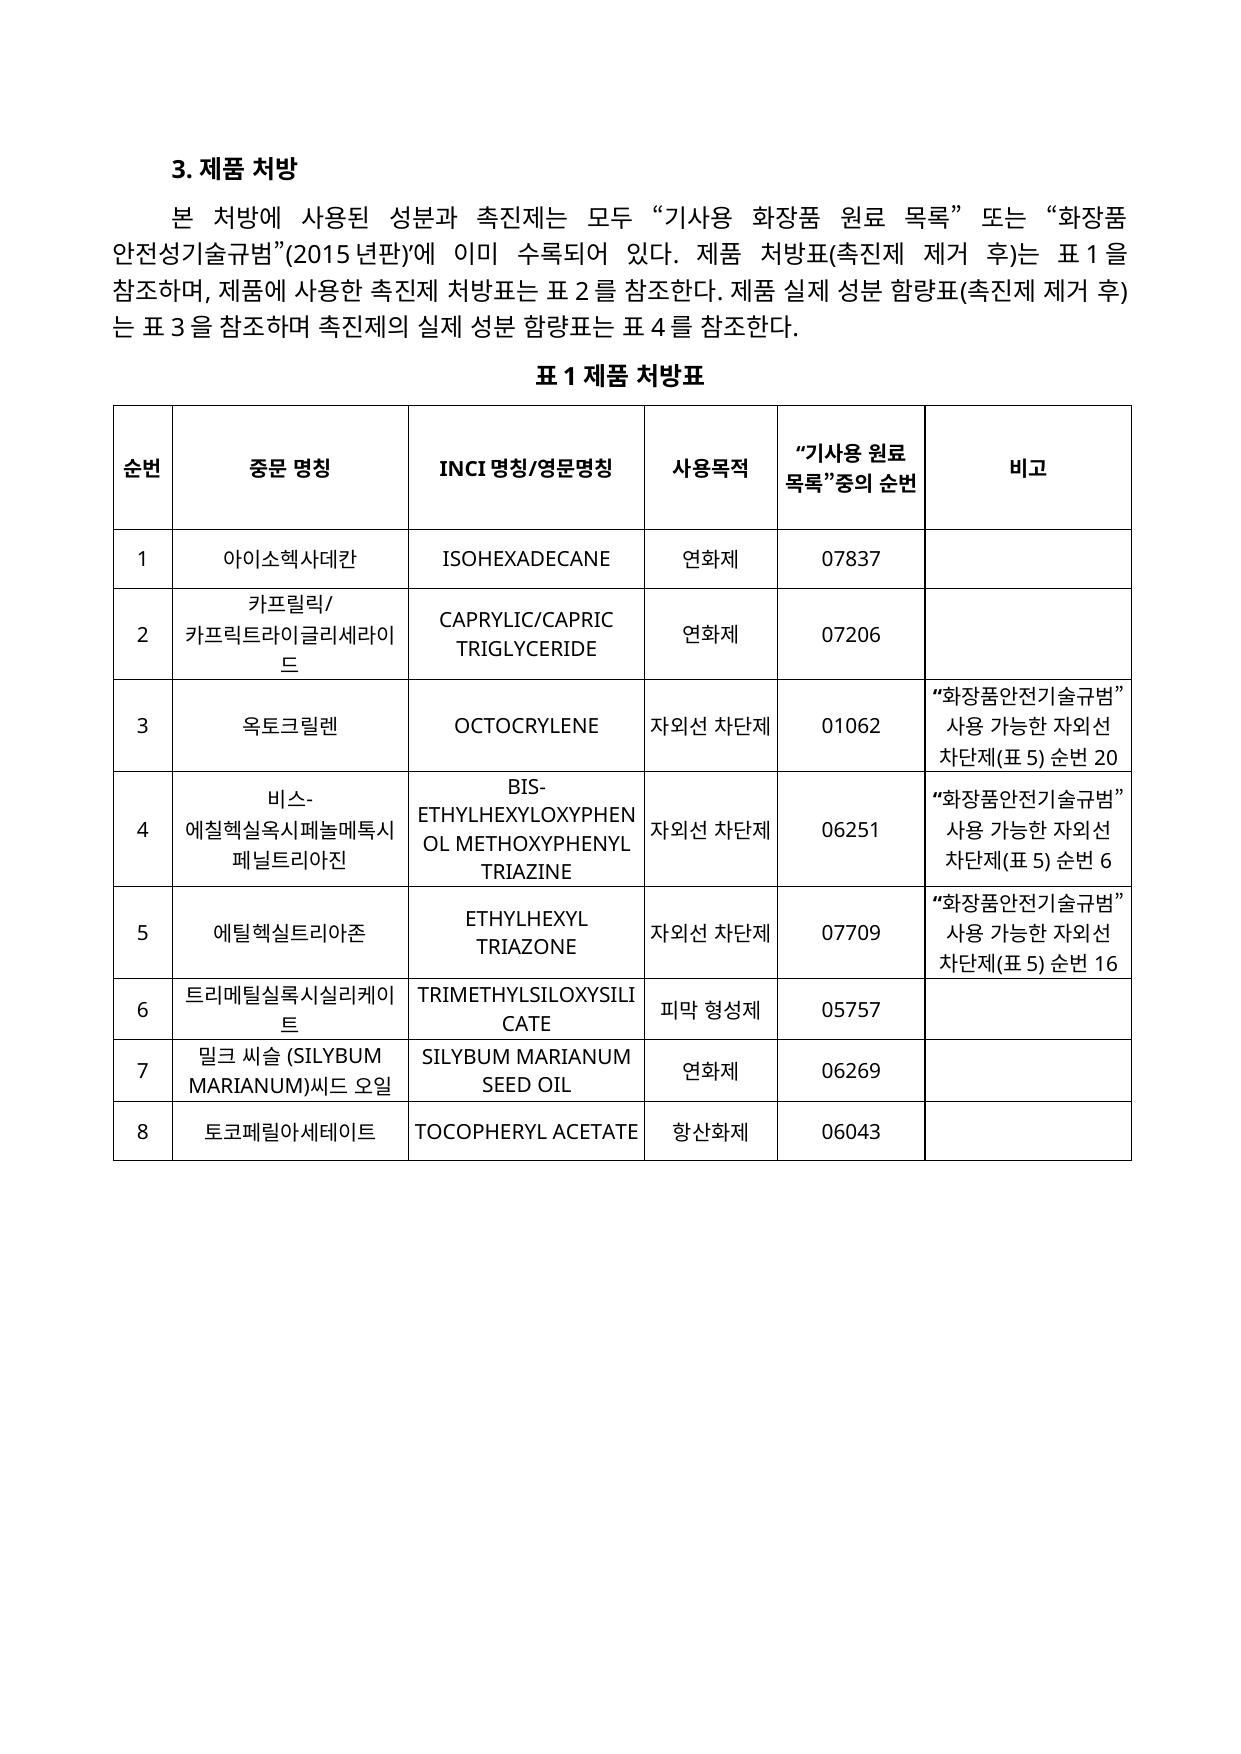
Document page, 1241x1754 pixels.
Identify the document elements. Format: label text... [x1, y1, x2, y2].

table_cell TOCOPHERYL ACETATE [409, 1102, 644, 1160]
table_cell 07837 [778, 530, 924, 587]
table_cell ISOHEXADECANE [409, 530, 644, 587]
table_header 비고 [926, 406, 1131, 528]
table_cell 피막 형성제 [645, 979, 777, 1039]
table_cell 연화제 [645, 530, 777, 587]
table_cell 카프릴릭/카프릭트라이글리세라이드 [173, 589, 408, 679]
table_cell 07709 [778, 887, 924, 978]
table_cell 옥토크릴렌 [173, 680, 408, 771]
text 본 처방에 사용된 성분과 촉진제는 모두 “기사용 화장품 원료 목록” 또는 “화장품 안전성기술규범”(2015년판)’에 이미 수록되어 있다. 제품 처방표(촉진제 제거 후)는 표1을 참조하며, 제품에 사용한 촉진제 처방표는 표2를 참조한다. 제품 실제 성분 함량표(촉진제 제거 후)는 표3을 참조하며 촉진제의 실제 성분 함량표는 표4를 참조한다. [112, 199, 1128, 344]
table_cell 6 [114, 979, 172, 1039]
table_cell [926, 1102, 1131, 1160]
table_cell [926, 1040, 1131, 1101]
table_cell OCTOCRYLENE [409, 680, 644, 771]
table_cell 연화제 [645, 589, 777, 679]
table_cell 01062 [778, 680, 924, 771]
table_cell 자외선 차단제 [645, 887, 777, 978]
table_cell 연화제 [645, 1040, 777, 1101]
table_cell BIS-ETHYLHEXYLOXYPHENOL METHOXYPHENYL TRIAZINE [409, 772, 644, 886]
table_cell 3 [114, 680, 172, 771]
table_cell 비스-에칠헥실옥시페놀메톡시페닐트리아진 [173, 772, 408, 886]
table_cell 7 [114, 1040, 172, 1101]
table_cell 자외선 차단제 [645, 680, 777, 771]
table_cell 06043 [778, 1102, 924, 1160]
table_cell 06269 [778, 1040, 924, 1101]
table_cell 4 [114, 772, 172, 886]
table_cell [926, 979, 1131, 1039]
table_cell [926, 530, 1131, 587]
table_cell 토코페릴아세테이트 [173, 1102, 408, 1160]
table_cell 07206 [778, 589, 924, 679]
table_header INCI명칭/영문명칭 [409, 406, 644, 528]
table_cell “화장품안전기술규범” 사용 가능한 자외선 차단제(표5) 순번 6 [926, 772, 1131, 886]
table_cell 8 [114, 1102, 172, 1160]
table_cell “화장품안전기술규범” 사용 가능한 자외선 차단제(표5) 순번 16 [926, 887, 1131, 978]
table_cell 5 [114, 887, 172, 978]
table_cell 05757 [778, 979, 924, 1039]
table_cell 밀크 씨슬 (SILYBUM MARIANUM)씨드 오일 [173, 1040, 408, 1101]
table_cell [926, 589, 1131, 679]
table_cell 자외선 차단제 [645, 772, 777, 886]
table_cell 트리메틸실록시실리케이트 [173, 979, 408, 1039]
text 표1 제품 처방표 [112, 356, 1128, 392]
list 제품 처방 [112, 150, 1128, 186]
table_header “기사용 원료 목록”중의 순번 [778, 406, 924, 528]
table_cell 2 [114, 589, 172, 679]
table_cell ETHYLHEXYL TRIAZONE [409, 887, 644, 978]
table_header 사용목적 [645, 406, 777, 528]
table_cell 06251 [778, 772, 924, 886]
table_cell 에틸헥실트리아존 [173, 887, 408, 978]
table_cell 항산화제 [645, 1102, 777, 1160]
table_cell “화장품안전기술규범” 사용 가능한 자외선 차단제(표5) 순번 20 [926, 680, 1131, 771]
table_cell 아이소헥사데칸 [173, 530, 408, 587]
table_cell CAPRYLIC/CAPRIC TRIGLYCERIDE [409, 589, 644, 679]
table_cell 1 [114, 530, 172, 587]
table_cell TRIMETHYLSILOXYSILICATE [409, 979, 644, 1039]
table_header 순번 [114, 406, 172, 528]
table_header 중문 명칭 [173, 406, 408, 528]
table_cell SILYBUM MARIANUM SEED OIL [409, 1040, 644, 1101]
